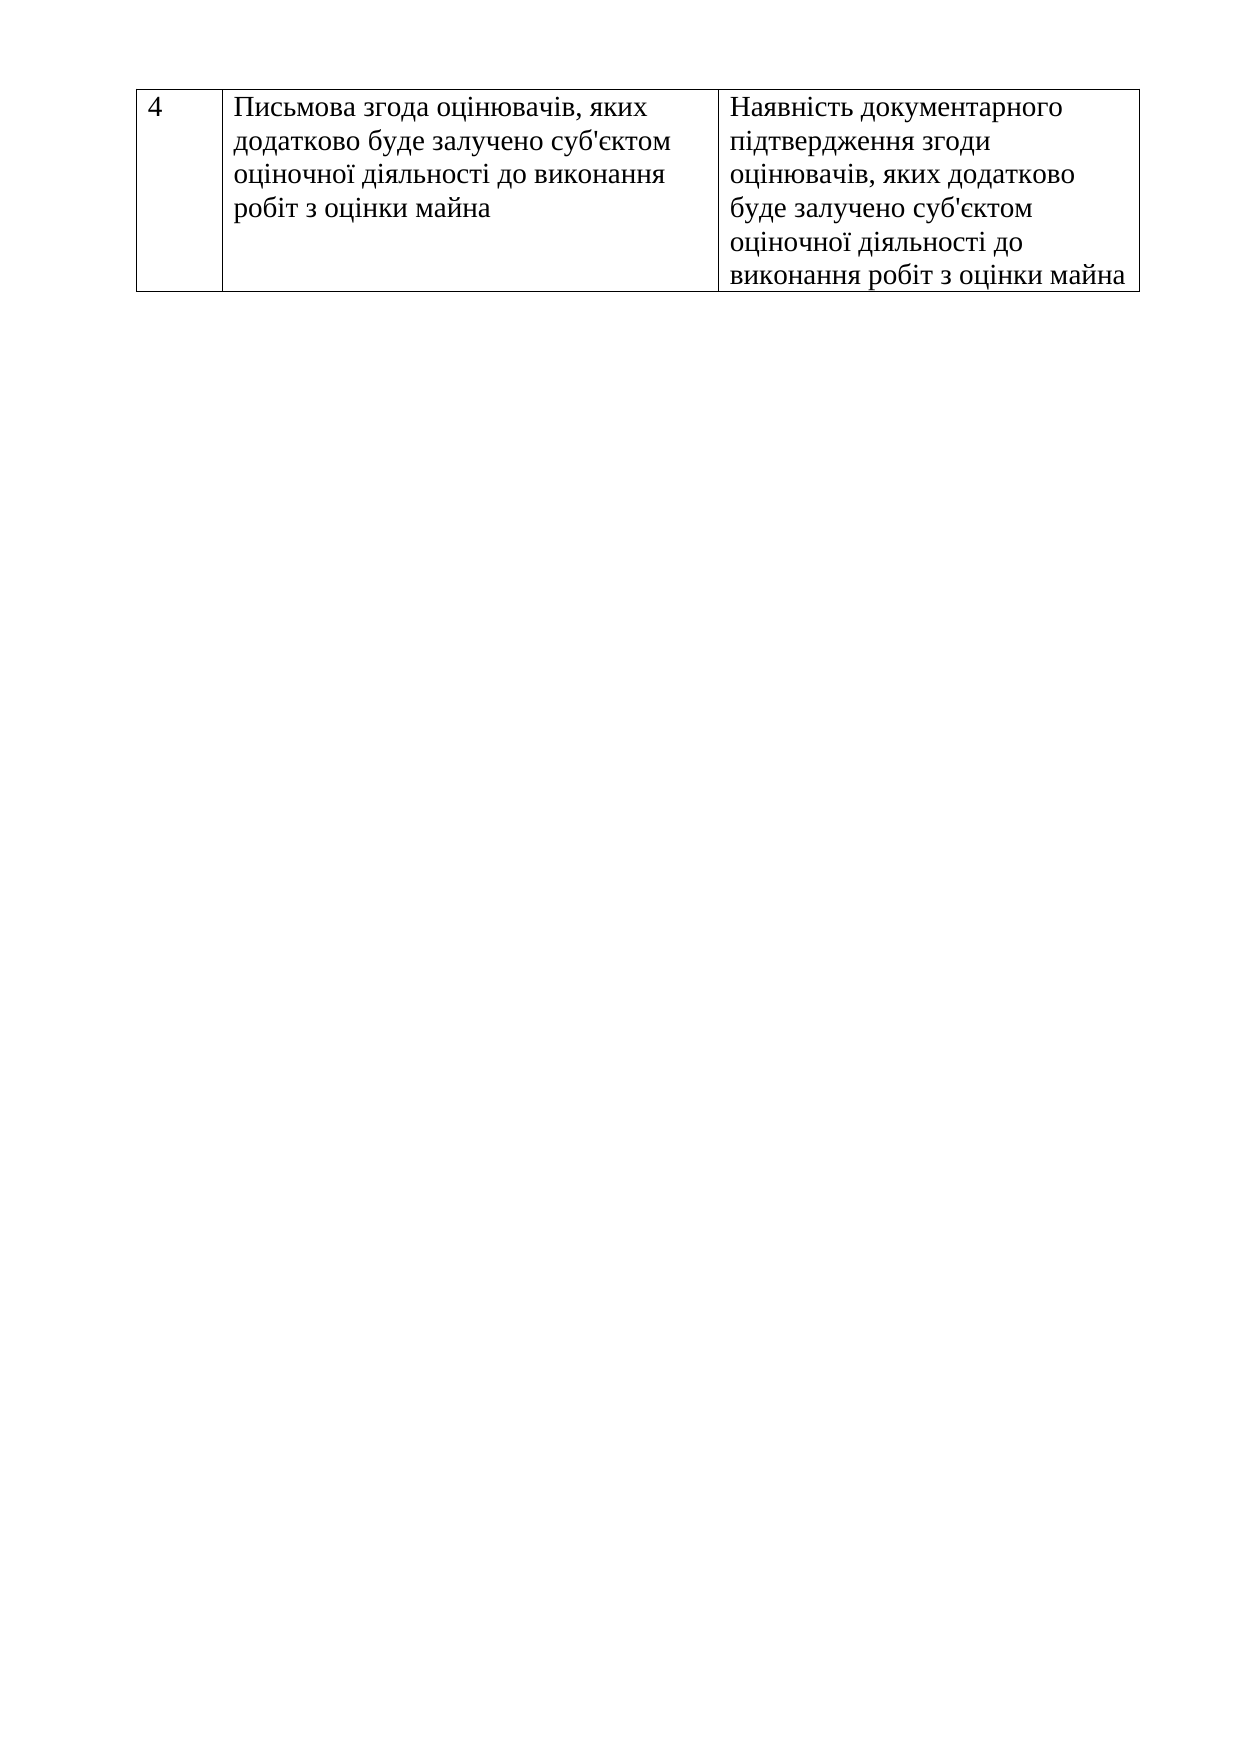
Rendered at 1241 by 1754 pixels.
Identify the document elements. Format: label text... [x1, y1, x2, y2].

table_cell Наявність документарного підтвердження згоди оцінювачів, яких додатково буде залучено суб'єктом оціночної діяльності до виконання робіт з оцінки майна [719, 90, 1139, 291]
table_cell 4 [137, 90, 222, 291]
table_cell Письмова згода оцінювачів, яких додатково буде залучено суб'єктом оціночної діяльності до виконання робіт з оцінки майна [223, 90, 718, 291]
